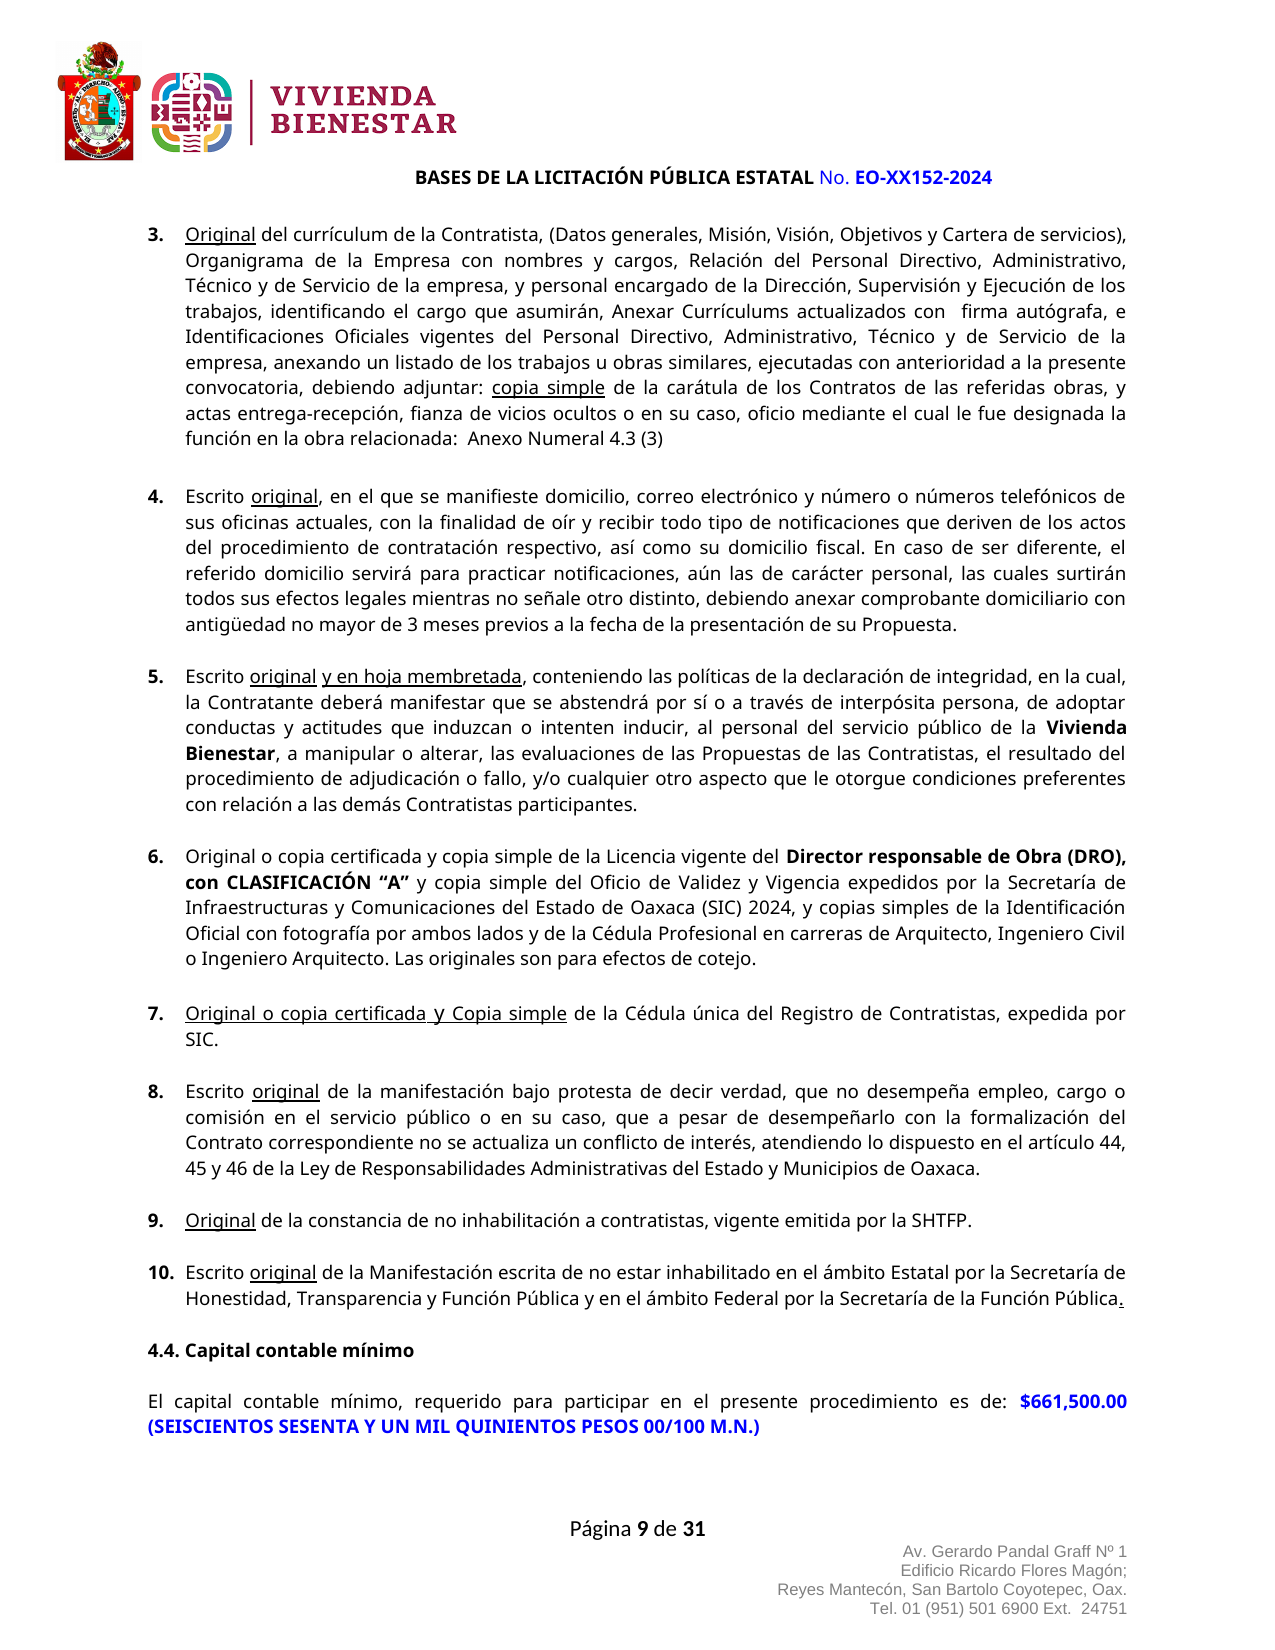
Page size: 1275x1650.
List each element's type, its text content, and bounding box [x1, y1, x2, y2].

list Original del currículum de la Contratista, (Datos generales, Misión, Visión, Objetivos y Cartera de servicios), Organigrama de la Empresa con nombres y cargos, Relación del Personal Directivo, Administrativo, Técnico y de Servicio de la empresa, y personal encargado de la Dirección, Supervisión y Ejecución de los trabajos, identificando el cargo que asumirán, Anexar Currículums actualizados con firma autógrafa, e Identificaciones Oficiales vigentes del Personal Directivo, Administrativo, Técnico y de Servicio de la empresa, anexando un listado de los trabajos u obras similares, ejecutadas con anterioridad a la presente convocatoria, debiendo adjuntar: copia simple de la carátula de los Contratos de las referidas obras, y actas entrega-recepción, fianza de vicios ocultos o en su caso, oficio mediante el cual le fue designada la función en la obra relacionada: Anexo Numeral 4.3 (3) [148, 221, 1127, 451]
picture [147, 64, 473, 161]
list Escrito original, en el que se manifieste domicilio, correo electrónico y número o números telefónicos de sus oficinas actuales, con la finalidad de oír y recibir todo tipo de notificaciones que deriven de los actos del procedimiento de contratación respectivo, así como su domicilio fiscal. En caso de ser diferente, el referido domicilio servirá para practicar notificaciones, aún las de carácter personal, las cuales surtirán todos sus efectos legales mientras no señale otro distinto, debiendo anexar comprobante domiciliario con antigüedad no mayor de 3 meses previos a la fecha de la presentación de su Propuesta. [148, 484, 1127, 637]
list Escrito original y en hoja membretada, conteniendo las políticas de la declaración de integridad, en la cual, la Contratante deberá manifestar que se abstendrá por sí o a través de interpósita persona, de adoptar conductas y actitudes que induzcan o intenten inducir, al personal del servicio público de la Vivienda Bienestar, a manipular o alterar, las evaluaciones de las Propuestas de las Contratistas, el resultado del procedimiento de adjudicación o fallo, y/o cualquier otro aspecto que le otorgue condiciones preferentes con relación a las demás Contratistas participantes. [148, 663, 1127, 817]
text El capital contable mínimo, requerido para participar en el presente procedimiento es de: $661,500.00 (SEISCIENTOS SESENTA Y UN MIL QUINIENTOS PESOS 00/100 M.N.) [148, 1388, 1127, 1439]
list Escrito original de la manifestación bajo protesta de decir verdad, que no desempeña empleo, cargo o comisión en el servicio público o en su caso, que a pesar de desempeñarlo con la formalización del Contrato correspondiente no se actualiza un conflicto de interés, atendiendo lo dispuesto en el artículo 44, 45 y 46 de la Ley de Responsabilidades Administrativas del Estado y Municipios de Oaxaca. [148, 1078, 1127, 1181]
text 4.4. Capital contable mínimo [148, 1337, 1127, 1362]
list Escrito original de la Manifestación escrita de no estar inhabilitado en el ámbito Estatal por la Secretaría de Honestidad, Transparencia y Función Pública y en el ámbito Federal por la Secretaría de la Función Pública. [148, 1260, 1127, 1311]
list Original o copia certificada y copia simple de la Licencia vigente del Director responsable de Obra (DRO), con CLASIFICACIÓN “A” y copia simple del Oficio de Validez y Vigencia expedidos por la Secretaría de Infraestructuras y Comunicaciones del Estado de Oaxaca (SIC) 2024, y copias simples de la Identificación Oficial con fotografía por ambos lados y de la Cédula Profesional en carreras de Arquitecto, Ingeniero Civil o Ingeniero Arquitecto. Las originales son para efectos de cotejo. [148, 843, 1127, 971]
picture [55, 41, 143, 163]
list Original o copia certificada y Copia simple de la Cédula única del Registro de Contratistas, expedida por SIC. [148, 998, 1127, 1052]
list Original de la constancia de no inhabilitación a contratistas, vigente emitida por la SHTFP. [148, 1207, 1127, 1233]
